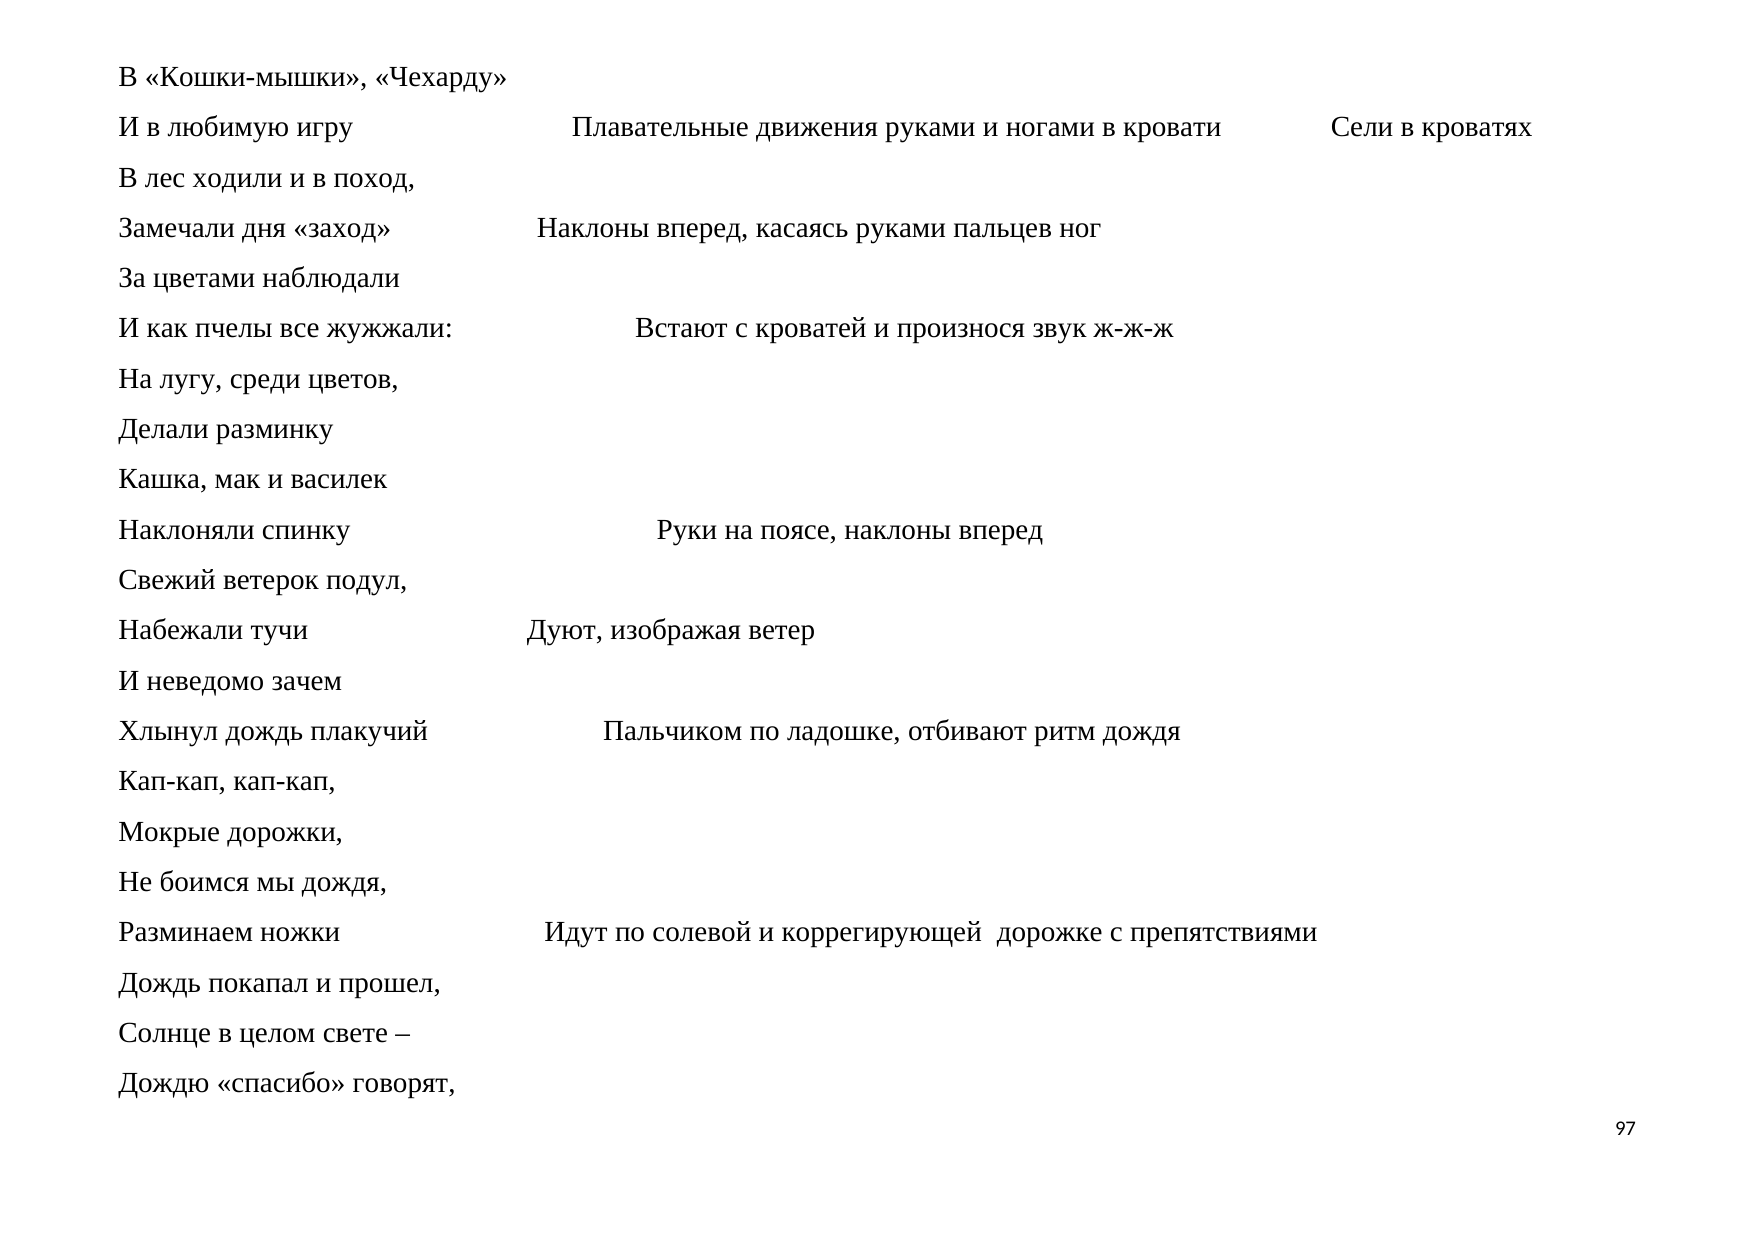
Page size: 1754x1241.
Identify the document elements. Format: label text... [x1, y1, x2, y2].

text И как пчелы все жужжали: Встают с кроватей и произнося звук ж-ж-ж [118, 311, 1636, 344]
text Наклоняли спинку Руки на поясе, наклоны вперед [118, 512, 1636, 545]
text Кашка, мак и василек [118, 462, 1636, 495]
text Кап-кап, кап-кап, [118, 763, 1636, 797]
text Набежали тучи Дуют, изображая ветер [118, 612, 1636, 646]
text Делали разминку [118, 411, 1636, 445]
text Дождь покапал и прошел, [118, 965, 1636, 998]
text На лугу, среди цветов, [118, 361, 1636, 394]
text Не боимся мы дождя, [118, 864, 1636, 898]
text Солнце в целом свете – [118, 1015, 1636, 1048]
text За цветами наблюдали [118, 260, 1636, 294]
text Мокрые дорожки, [118, 814, 1636, 847]
text Дождю «спасибо» говорят, [118, 1065, 1636, 1099]
text И в любимую игру Плавательные движения руками и ногами в кровати Сели в кроватях [118, 109, 1636, 143]
text В «Кошки-мышки», «Чехарду» [118, 59, 1636, 93]
text Замечали дня «заход» Наклоны вперед, касаясь руками пальцев ног [118, 210, 1636, 243]
text Разминаем ножки Идут по солевой и коррегирующей дорожке с препятствиями [118, 914, 1636, 948]
text Свежий ветерок подул, [118, 562, 1636, 596]
text Хлынул дождь плакучий Пальчиком по ладошке, отбивают ритм дождя [118, 713, 1636, 747]
text В лес ходили и в поход, [118, 160, 1636, 193]
text И неведомо зачем [118, 663, 1636, 696]
